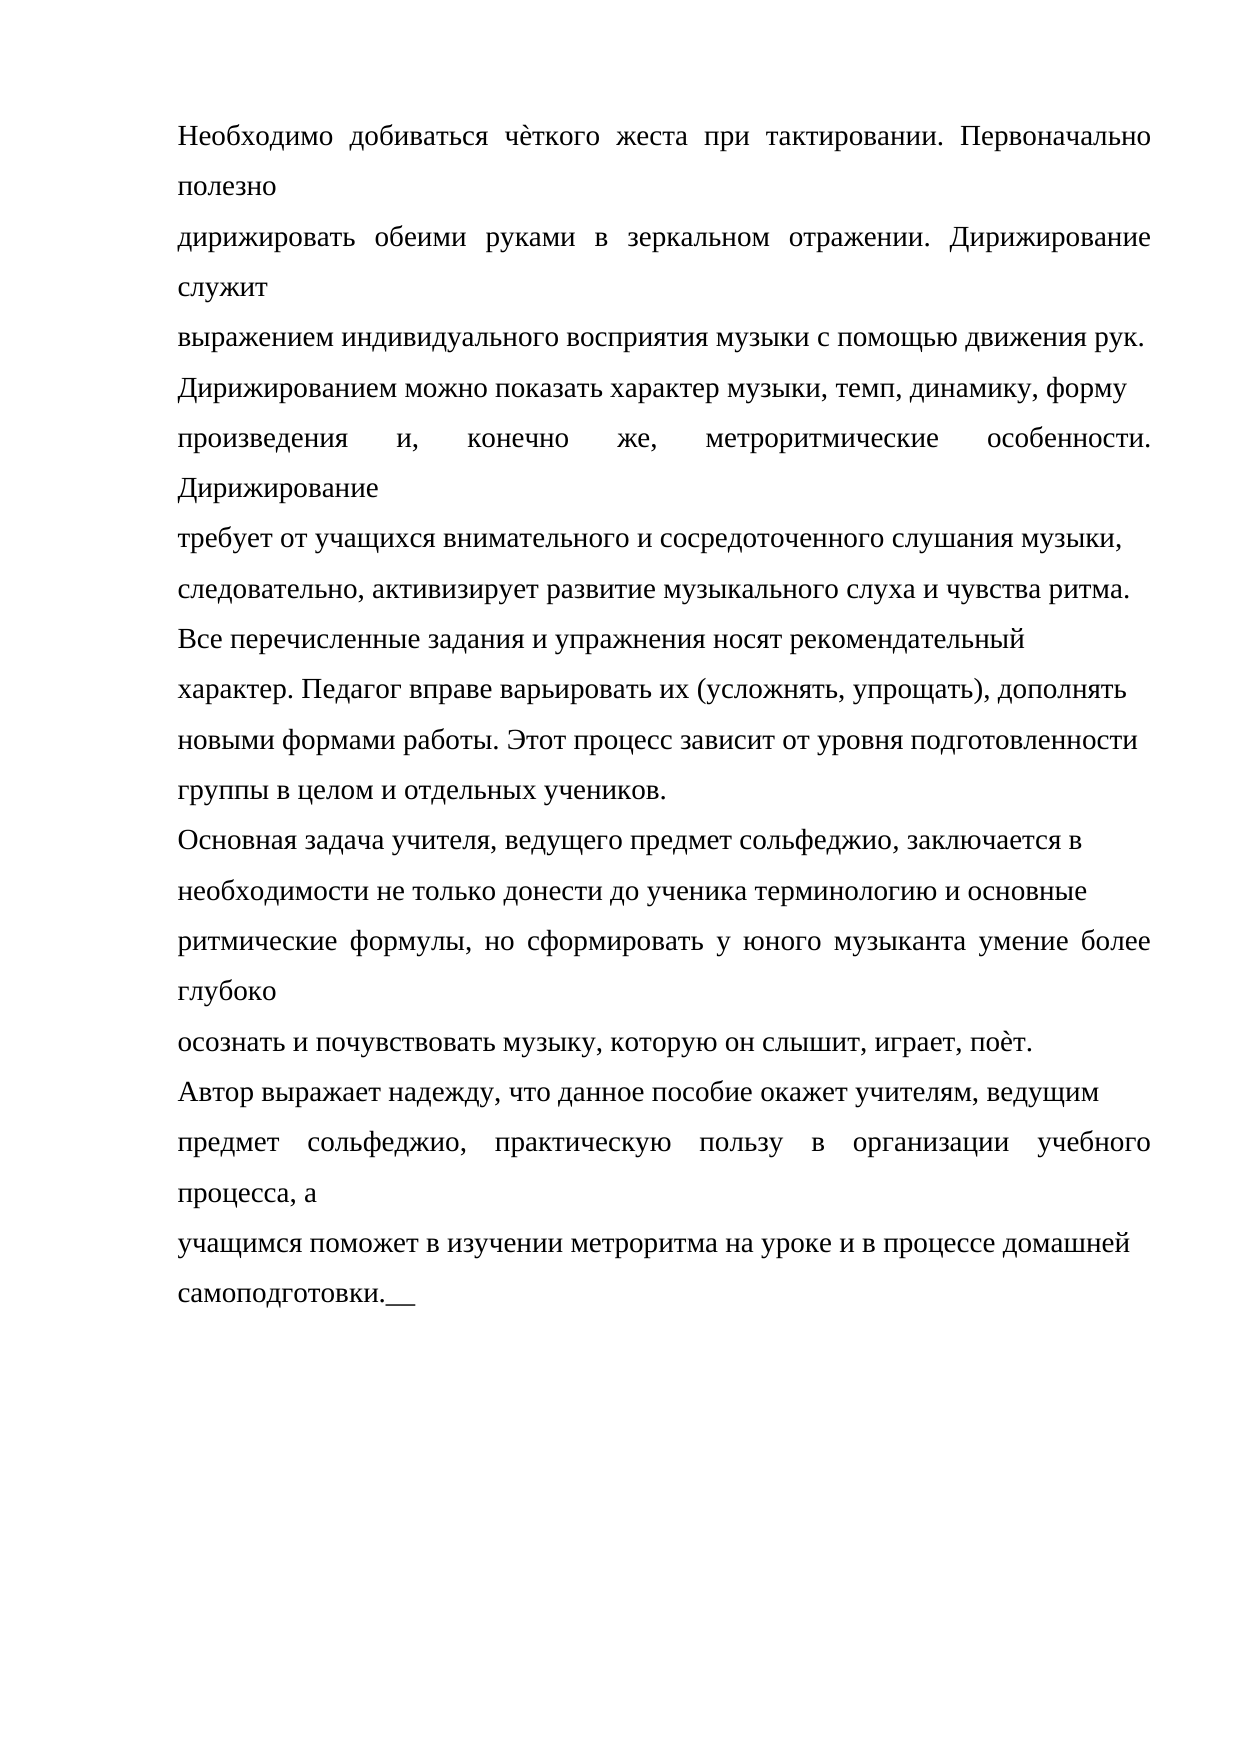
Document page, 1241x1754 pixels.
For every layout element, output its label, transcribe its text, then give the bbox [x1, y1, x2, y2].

text дирижировать обеими руками в зеркальном отражении. Дирижирование служит [177, 219, 1152, 303]
text осознать и почувствовать музыку, которую он слышит, играет, поѐт. [177, 1024, 1152, 1057]
text следовательно, активизирует развитие музыкального слуха и чувства ритма. [177, 571, 1152, 604]
text Необходимо добиваться чѐткого жеста при тактировании. Первоначально полезно [177, 118, 1152, 202]
text необходимости не только донести до ученика терминологию и основные [177, 873, 1152, 906]
text новыми формами работы. Этот процесс зависит от уровня подготовленности [177, 722, 1152, 755]
text Автор выражает надежду, что данное пособие окажет учителям, ведущим [177, 1074, 1152, 1108]
text самоподготовки.__ [177, 1275, 1152, 1309]
text Все перечисленные задания и упражнения носят рекомендательный [177, 621, 1152, 655]
text выражением индивидуального восприятия музыки с помощью движения рук. [177, 319, 1152, 353]
text предмет сольфеджио, практическую пользу в организации учебного процесса, а [177, 1124, 1152, 1208]
text требует от учащихся внимательного и сосредоточенного слушания музыки, [177, 521, 1152, 554]
text характер. Педагог вправе варьировать их (усложнять, упрощать), дополнять [177, 672, 1152, 705]
text Дирижированием можно показать характер музыки, темп, динамику, форму [177, 370, 1152, 403]
text ритмические формулы, но сформировать у юного музыканта умение более глубоко [177, 923, 1152, 1007]
text группы в целом и отдельных учеников. [177, 772, 1152, 806]
text произведения и, конечно же, метроритмические особенности. Дирижирование [177, 420, 1152, 504]
text Основная задача учителя, ведущего предмет сольфеджио, заключается в [177, 822, 1152, 856]
text учащимся поможет в изучении метроритма на уроке и в процессе домашней [177, 1225, 1152, 1258]
